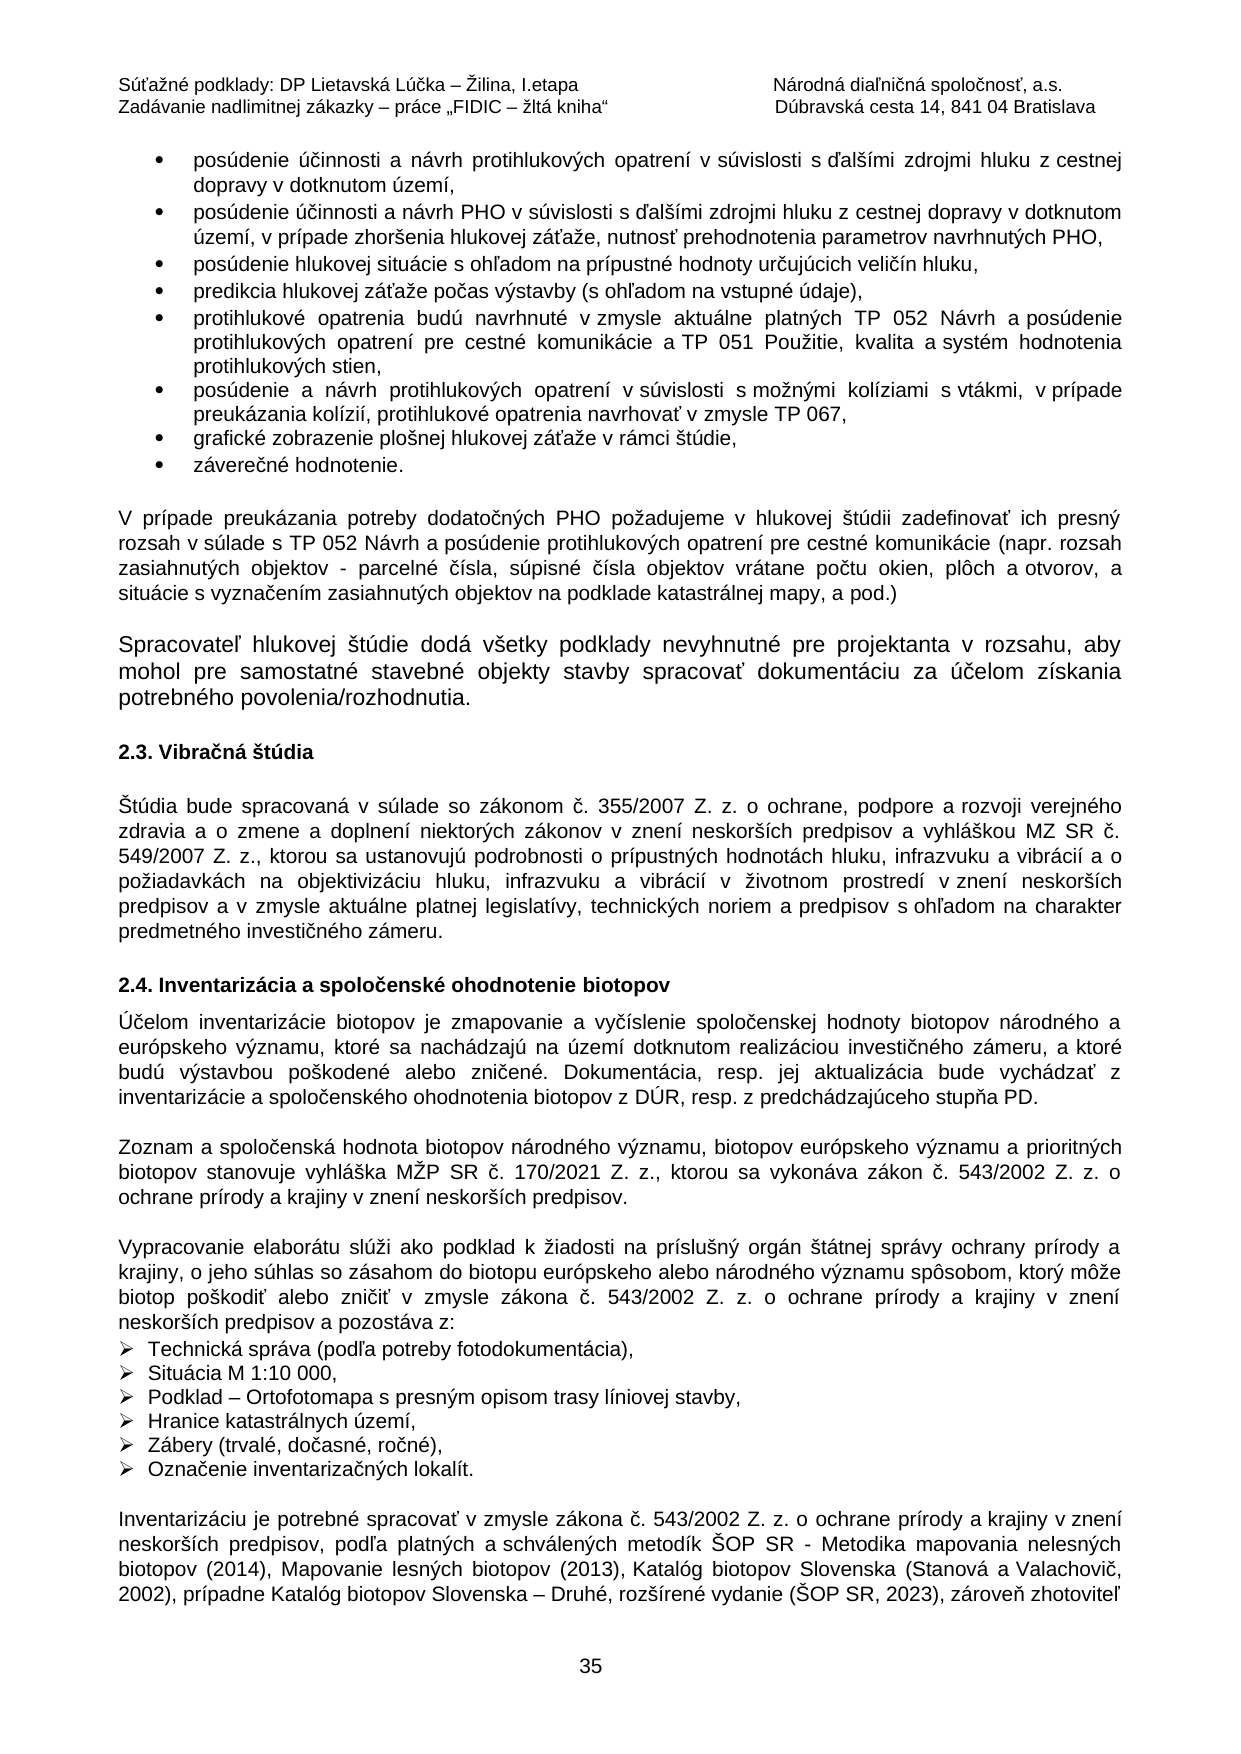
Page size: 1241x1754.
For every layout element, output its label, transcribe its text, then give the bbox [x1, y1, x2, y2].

text 2.4. Inventarizácia a spoločenské ohodnotenie biotopov [118, 973, 1122, 997]
text Účelom inventarizácie biotopov je zmapovanie a vyčíslenie spoločenskej hodnoty biotopov národného a európskeho významu, ktoré sa nachádzajú na území dotknutom realizáciou investičného zámeru, a ktoré budú výstavbou poškodené alebo zničené. Dokumentácia, resp. jej aktualizácia bude vychádzať z inventarizácie a spoločenského ohodnotenia biotopov z DÚR, resp. z predchádzajúceho stupňa PD. [118, 1009, 1122, 1109]
list záverečné hodnotenie. [156, 452, 1122, 477]
list predikcia hlukovej záťaže počas výstavby (s ohľadom na vstupné údaje), [156, 279, 1122, 304]
list Označenie inventarizačných lokalít. [118, 1457, 1122, 1481]
list Technická správa (podľa potreby fotodokumentácia), [118, 1336, 1122, 1361]
list posúdenie účinnosti a návrh protihlukových opatrení v súvislosti s ďalšími zdrojmi hluku z cestnej dopravy v dotknutom území, [156, 148, 1122, 198]
list posúdenie hlukovej situácie s ohľadom na prípustné hodnoty určujúcich veličín hluku, [156, 252, 1122, 277]
list grafické zobrazenie plošnej hlukovej záťaže v rámci štúdie, [156, 426, 1122, 450]
list Hranice katastrálnych území, [118, 1409, 1122, 1433]
text V prípade preukázania potreby dodatočných PHO požadujeme v hlukovej štúdii zadefinovať ich presný rozsah v súlade s TP 052 Návrh a posúdenie protihlukových opatrení pre cestné komunikácie (napr. rozsah zasiahnutých objektov - parcelné čísla, súpisné čísla objektov vrátane počtu okien, plôch a otvorov, a situácie s vyznačením zasiahnutých objektov na podklade katastrálnej mapy, a pod.) [118, 505, 1122, 605]
text Spracovateľ hlukovej štúdie dodá všetky podklady nevyhnutné pre projektanta v rozsahu, aby mohol pre samostatné stavebné objekty stavby spracovať dokumentáciu za účelom získania potrebného povolenia/rozhodnutia. [118, 631, 1122, 710]
list posúdenie účinnosti a návrh PHO v súvislosti s ďalšími zdrojmi hluku z cestnej dopravy v dotknutom území, v prípade zhoršenia hlukovej záťaže, nutnosť prehodnotenia parametrov navrhnutých PHO, [156, 200, 1122, 250]
text Štúdia bude spracovaná v súlade so zákonom č. 355/2007 Z. z. o ochrane, podpore a rozvoji verejného zdravia a o zmene a doplnení niektorých zákonov v znení neskorších predpisov a vyhláškou MZ SR č. 549/2007 Z. z., ktorou sa ustanovujú podrobnosti o prípustných hodnotách hluku, infrazvuku a vibrácií a o požiadavkách na objektivizáciu hluku, infrazvuku a vibrácií v životnom prostredí v znení neskorších predpisov a v zmysle aktuálne platnej legislatívy, technických noriem a predpisov s ohľadom na charakter predmetného investičného zámeru. [118, 794, 1122, 944]
list Zábery (trvalé, dočasné, ročné), [118, 1433, 1122, 1457]
list Podklad – Ortofotomapa s presným opisom trasy líniovej stavby, [118, 1384, 1122, 1409]
text Vypracovanie elaborátu slúži ako podklad k žiadosti na príslušný orgán štátnej správy ochrany prírody a krajiny, o jeho súhlas so zásahom do biotopu európskeho alebo národného významu spôsobom, ktorý môže biotop poškodiť alebo zničiť v zmysle zákona č. 543/2002 Z. z. o ochrane prírody a krajiny v znení neskorších predpisov a pozostáva z: [118, 1234, 1122, 1334]
list protihlukové opatrenia budú navrhnuté v zmysle aktuálne platných TP 052 Návrh a posúdenie protihlukových opatrení pre cestné komunikácie a TP 051 Použitie, kvalita a systém hodnotenia protihlukových stien, [156, 306, 1122, 378]
list Situácia M 1:10 000, [118, 1361, 1122, 1384]
text 2.3. Vibračná štúdia [118, 739, 1122, 764]
list posúdenie a návrh protihlukových opatrení v súvislosti s možnými kolíziami s vtákmi, v prípade preukázania kolízií, protihlukové opatrenia navrhovať v zmysle TP 067, [156, 378, 1122, 426]
text Zoznam a spoločenská hodnota biotopov národného významu, biotopov európskeho významu a prioritných biotopov stanovuje vyhláška MŽP SR č. 170/2021 Z. z., ktorou sa vykonáva zákon č. 543/2002 Z. z. o ochrane prírody a krajiny v znení neskorších predpisov. [118, 1134, 1122, 1209]
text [118, 1507, 1122, 1607]
